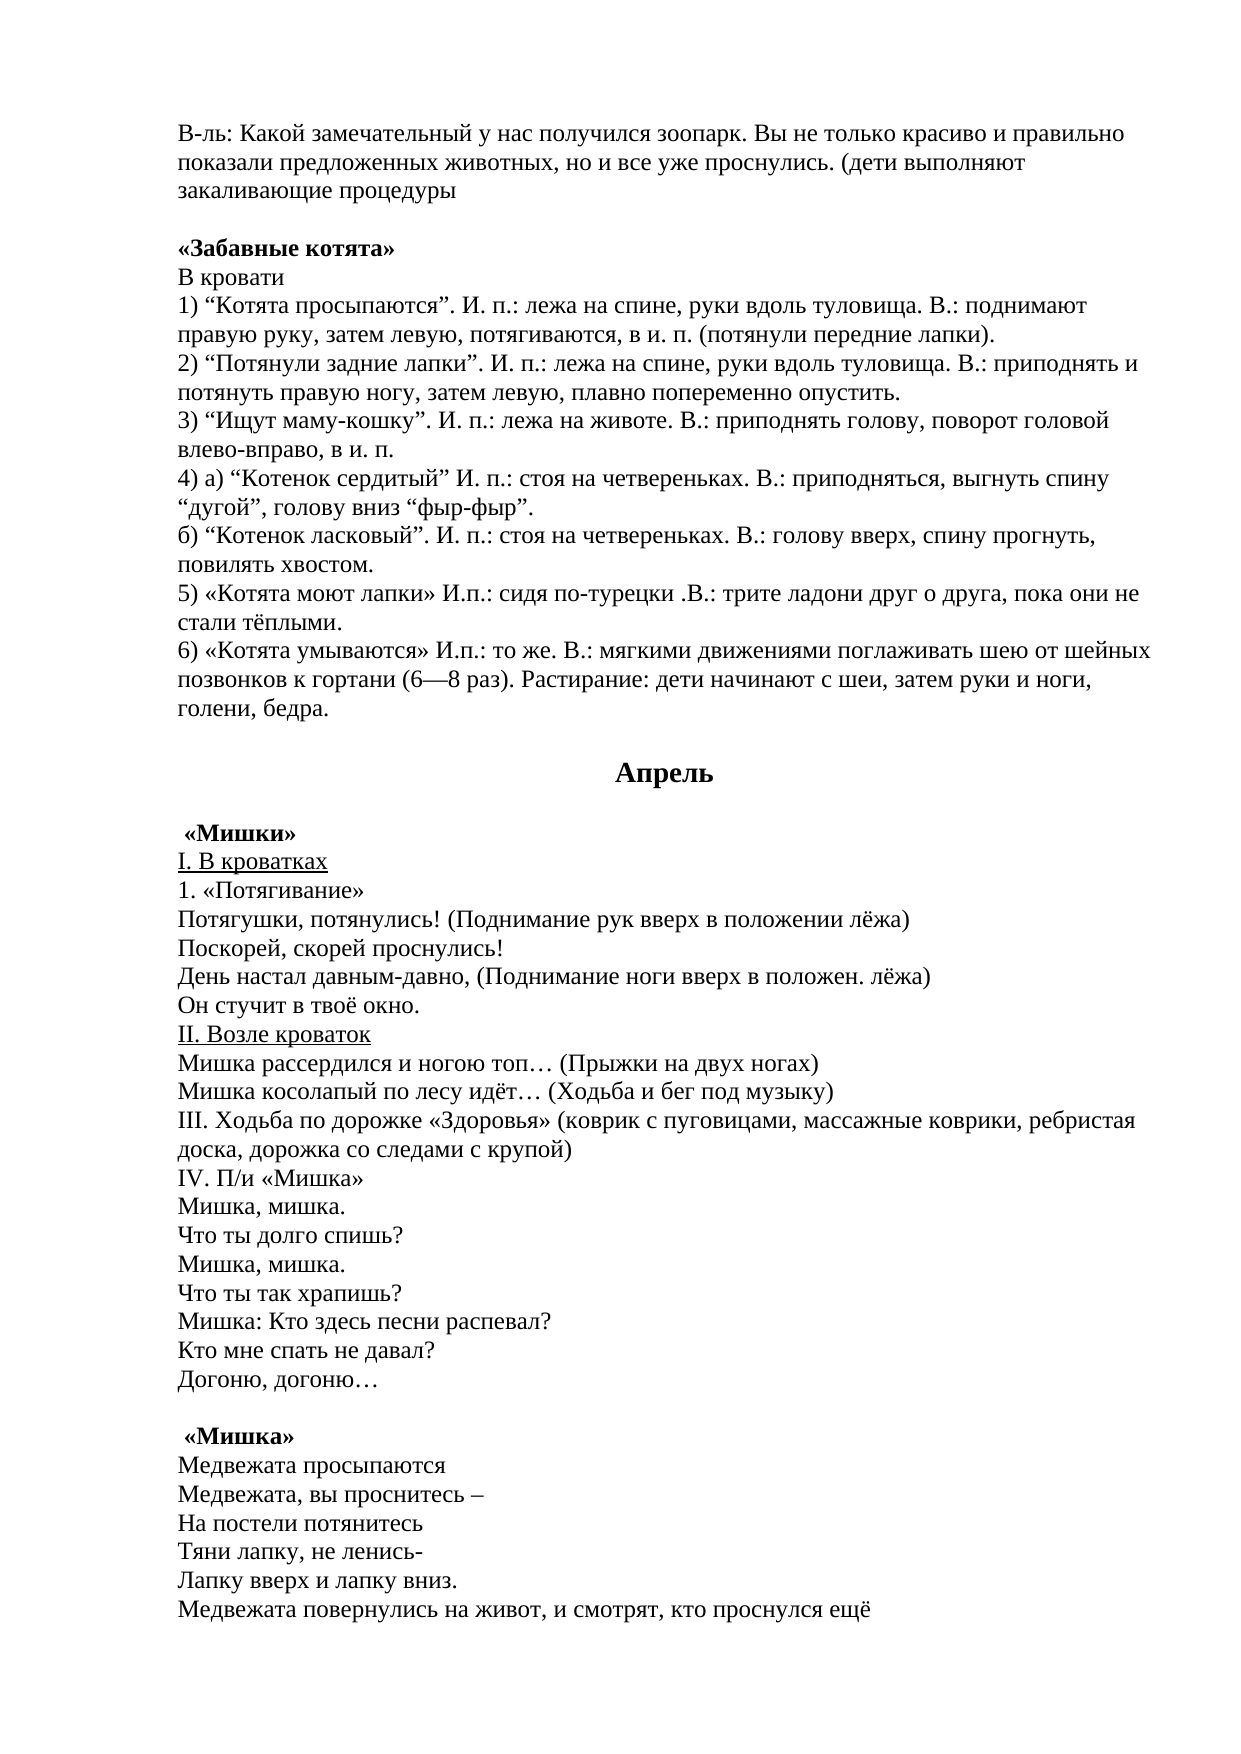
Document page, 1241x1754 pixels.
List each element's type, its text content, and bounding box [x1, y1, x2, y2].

text Лапку вверх и лапку вниз. [177, 1565, 1152, 1594]
text Медвежата, вы проснитесь – [177, 1479, 1152, 1508]
text Апрель [177, 755, 1152, 789]
text 4) а) “Котенок сердитый” И. п.: стоя на четвереньках. В.: приподняться, выгнуть спину “дугой”, голову вниз “фыр-фыр”. [177, 463, 1152, 521]
text IV. П/и «Мишка» [177, 1163, 1152, 1191]
text 6) «Котята умываются» И.п.: то же. В.: мягкими движениями поглаживать шею от шейных позвонков к гортани (6—8 раз). Растирание: дети начинают с шеи, затем руки и ноги, голени, бедра. [177, 636, 1152, 722]
text I. В кроватках [177, 846, 1152, 875]
text Медвежата просыпаются [177, 1450, 1152, 1479]
text б) “Котенок ласковый”. И. п.: стоя на четвереньках. В.: голову вверх, спину прогнуть, повилять хвостом. [177, 521, 1152, 578]
text 5) «Котята моют лапки» И.п.: сидя по-турецки .В.: трите ладони друг о друга, пока они не стали тёплыми. [177, 578, 1152, 636]
text Тяни лапку, не ленись- [177, 1536, 1152, 1565]
text Мишка, мишка. [177, 1249, 1152, 1278]
text Кто мне спать не давал? [177, 1335, 1152, 1364]
text В кровати [177, 262, 1152, 291]
text 2) “Потянули задние лапки”. И. п.: лежа на спине, руки вдоль туловища. В.: приподнять и потянуть правую ногу, затем левую, плавно попеременно опустить. [177, 348, 1152, 406]
text II. Возле кроваток [177, 1019, 1152, 1048]
text Мишка рассердился и ногою топ… (Прыжки на двух ногах) [177, 1048, 1152, 1076]
text Мишка, мишка. [177, 1191, 1152, 1220]
text Что ты так храпишь? [177, 1278, 1152, 1306]
text «Забавные котята» [177, 233, 1152, 262]
text III. Ходьба по дорожке «Здоровья» (коврик с пуговицами, массажные коврики, ребристая доска, дорожка со следами с крупой) [177, 1105, 1152, 1163]
text Что ты долго спишь? [177, 1220, 1152, 1249]
text 1) “Котята просыпаются”. И. п.: лежа на спине, руки вдоль туловища. В.: поднимают правую руку, затем левую, потягиваются, в и. п. (потянули передние лапки). [177, 291, 1152, 348]
text На постели потянитесь [177, 1508, 1152, 1536]
text Мишка косолапый по лесу идёт… (Ходьба и бег под музыку) [177, 1076, 1152, 1105]
text Он стучит в твоё окно. [177, 990, 1152, 1019]
text 3) “Ищут маму-кошку”. И. п.: лежа на животе. В.: приподнять голову, поворот головой влево-вправо, в и. п. [177, 406, 1152, 463]
text Мишка: Кто здесь песни распевал? [177, 1306, 1152, 1335]
text 1. «Потягивание» [177, 875, 1152, 904]
text День настал давным-давно, (Поднимание ноги вверх в положен. лёжа) [177, 961, 1152, 990]
text «Мишка» [177, 1421, 1152, 1450]
text В-ль: Какой замечательный у нас получился зоопарк. Вы не только красиво и правильно показали предложенных животных, но и все уже проснулись. (дети выполняют закаливающие процедуры [177, 118, 1152, 204]
text Догоню, догоню… [177, 1364, 1152, 1393]
text «Мишки» [177, 818, 1152, 846]
text Потягушки, потянулись! (Поднимание рук вверх в положении лёжа) [177, 904, 1152, 933]
text Медвежата повернулись на живот, и смотрят, кто проснулся ещё [177, 1594, 1152, 1623]
text Поскорей, скорей проснулись! [177, 933, 1152, 961]
